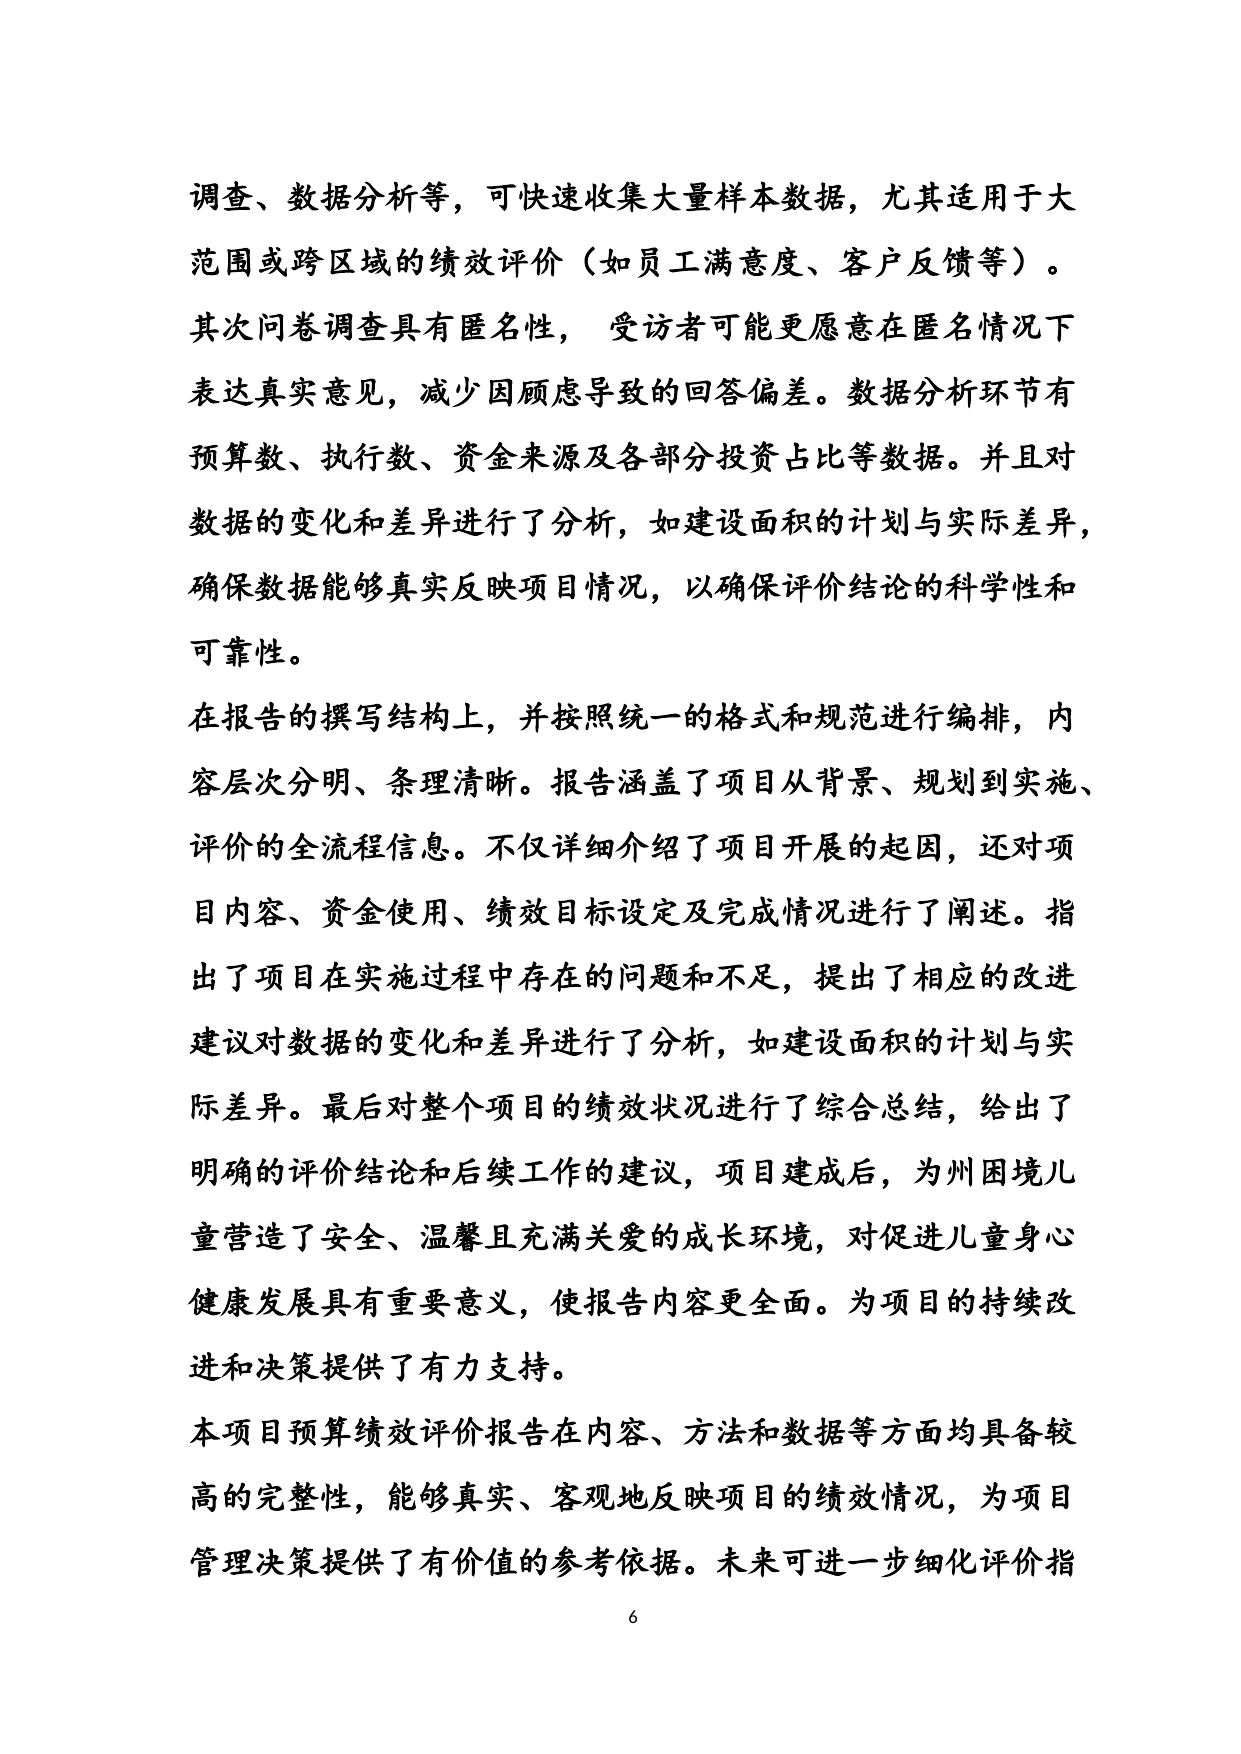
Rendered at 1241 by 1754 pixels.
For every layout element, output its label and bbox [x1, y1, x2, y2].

text [187, 162, 1078, 1592]
